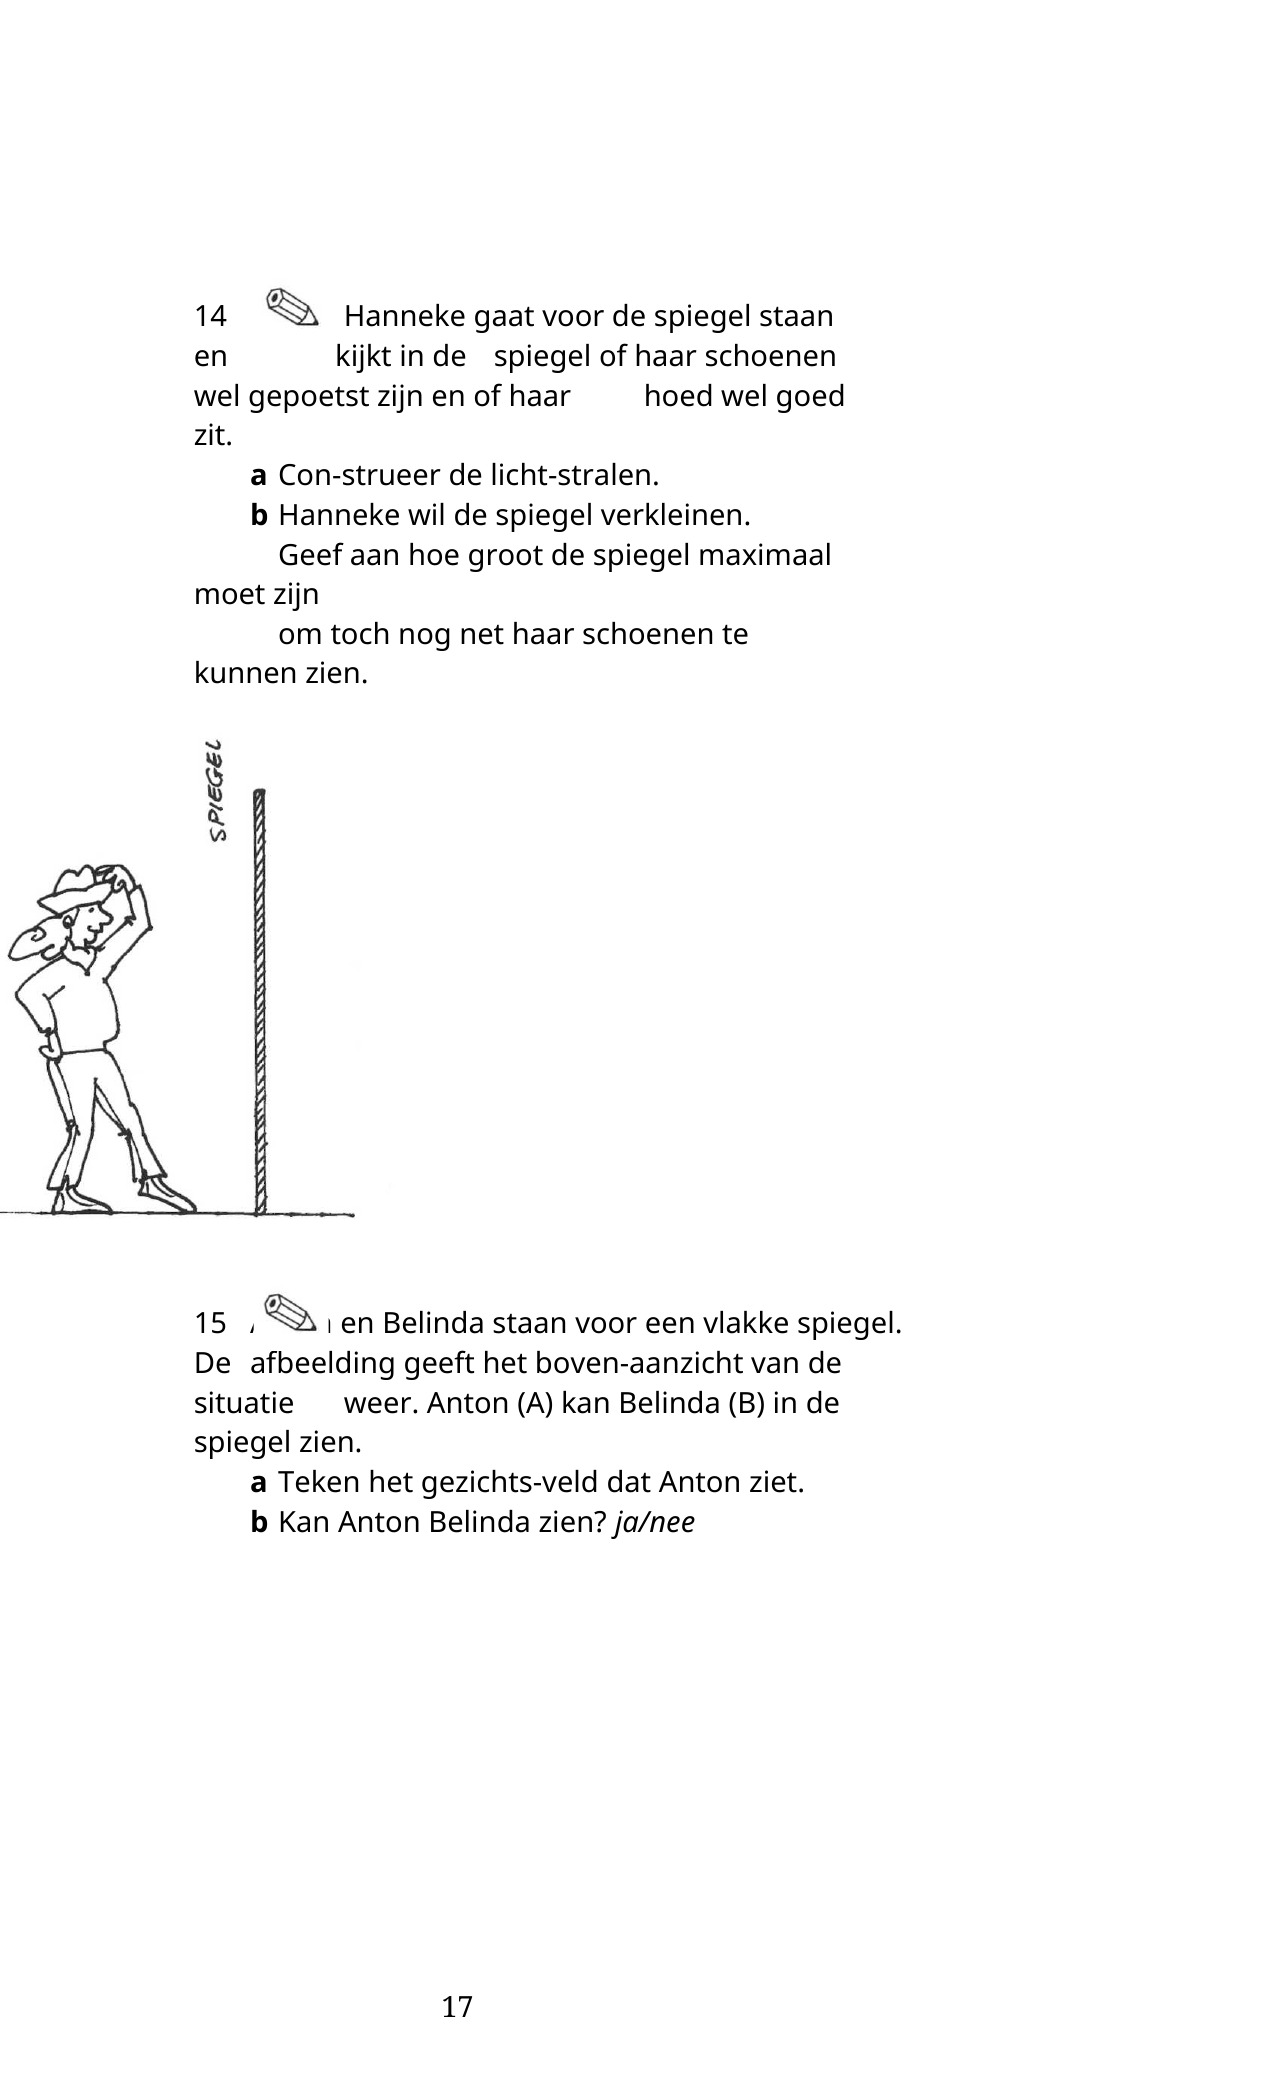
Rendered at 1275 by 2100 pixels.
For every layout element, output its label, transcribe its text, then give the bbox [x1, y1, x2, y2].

text 14 Hanneke gaat voor de spiegel staan en kijkt in de spiegel of haar schoenen wel gepoetst zijn en of haar hoed wel goed zit. [193, 296, 847, 454]
picture [253, 1285, 329, 1351]
picture [255, 279, 331, 346]
text Geef aan hoe groot de spiegel maximaal moet zijn [193, 534, 847, 613]
picture [0, 726, 398, 1260]
text a Con-strueer de licht-stralen. [193, 454, 847, 494]
text a Teken het gezichts-veld dat Anton ziet. [193, 1461, 847, 1501]
text om toch nog net haar schoenen te kunnen zien. [193, 613, 847, 692]
text 15 Anton en Belinda staan voor een vlakke spiegel. De afbeelding geeft het boven-aanzicht van de situatie weer. Anton (A) kan Belinda (B) in de spiegel zien. [193, 692, 847, 1461]
text b Hanneke wil de spiegel verkleinen. [193, 494, 847, 534]
text b Kan Anton Belinda zien? ja/nee [193, 1501, 847, 1541]
